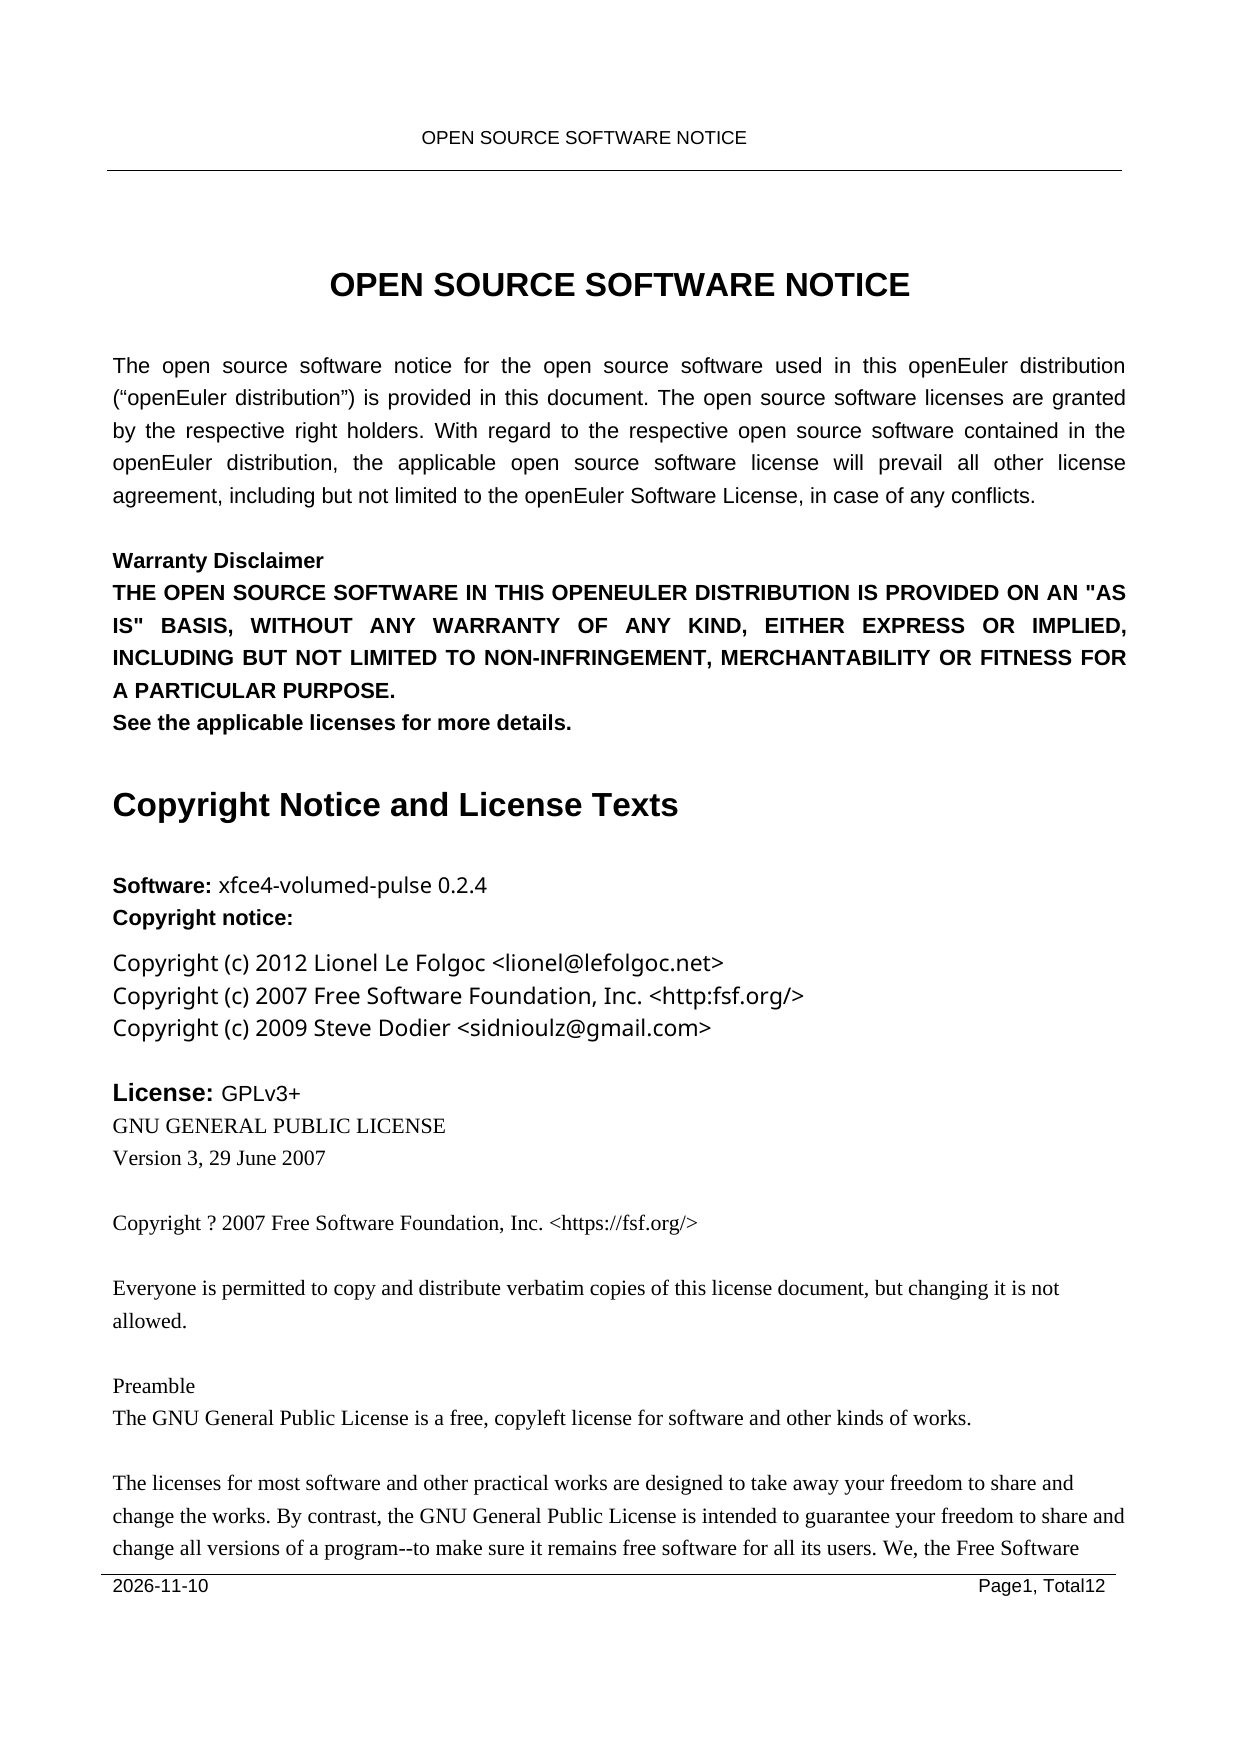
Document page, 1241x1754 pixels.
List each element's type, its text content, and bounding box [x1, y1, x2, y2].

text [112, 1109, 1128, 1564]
text Copyright notice: [112, 901, 1128, 934]
text The open source software notice for the open source software used in this openEuler distribution (“openEuler distribution”) is provided in this document. The open source software licenses are granted by the respective right holders. With regard to the respective open source software contained in the openEuler distribution, the applicable open source software license will prevail all other license agreement, including but not limited to the openEuler Software License, in case of any conflicts. [112, 349, 1128, 511]
text Copyright Notice and License Texts [112, 771, 1128, 836]
text License: GPLv3+ [112, 1077, 1128, 1109]
title Software: xfce4-volumed-pulse 0.2.4 [112, 869, 1128, 901]
text THE OPEN SOURCE SOFTWARE IN THIS OPENEULER DISTRIBUTION IS PROVIDED ON AN "AS IS" BASIS, WITHOUT ANY WARRANTY OF ANY KIND, EITHER EXPRESS OR IMPLIED, INCLUDING BUT NOT LIMITED TO NON-INFRINGEMENT, MERCHANTABILITY OR FITNESS FOR A PARTICULAR PURPOSE. See the applicable licenses for more details. [112, 576, 1128, 739]
text OPEN SOURCE SOFTWARE NOTICE [112, 251, 1128, 316]
text Warranty Disclaimer [112, 544, 1128, 576]
text Copyright (c) 2012 Lionel Le Folgoc <lionel@lefolgoc.net> Copyright (c) 2007 Free Software Foundation, Inc. <http:fsf.org/> Copyright (c) 2009 Steve Dodier <sidnioulz@gmail.com> [112, 947, 1128, 1077]
